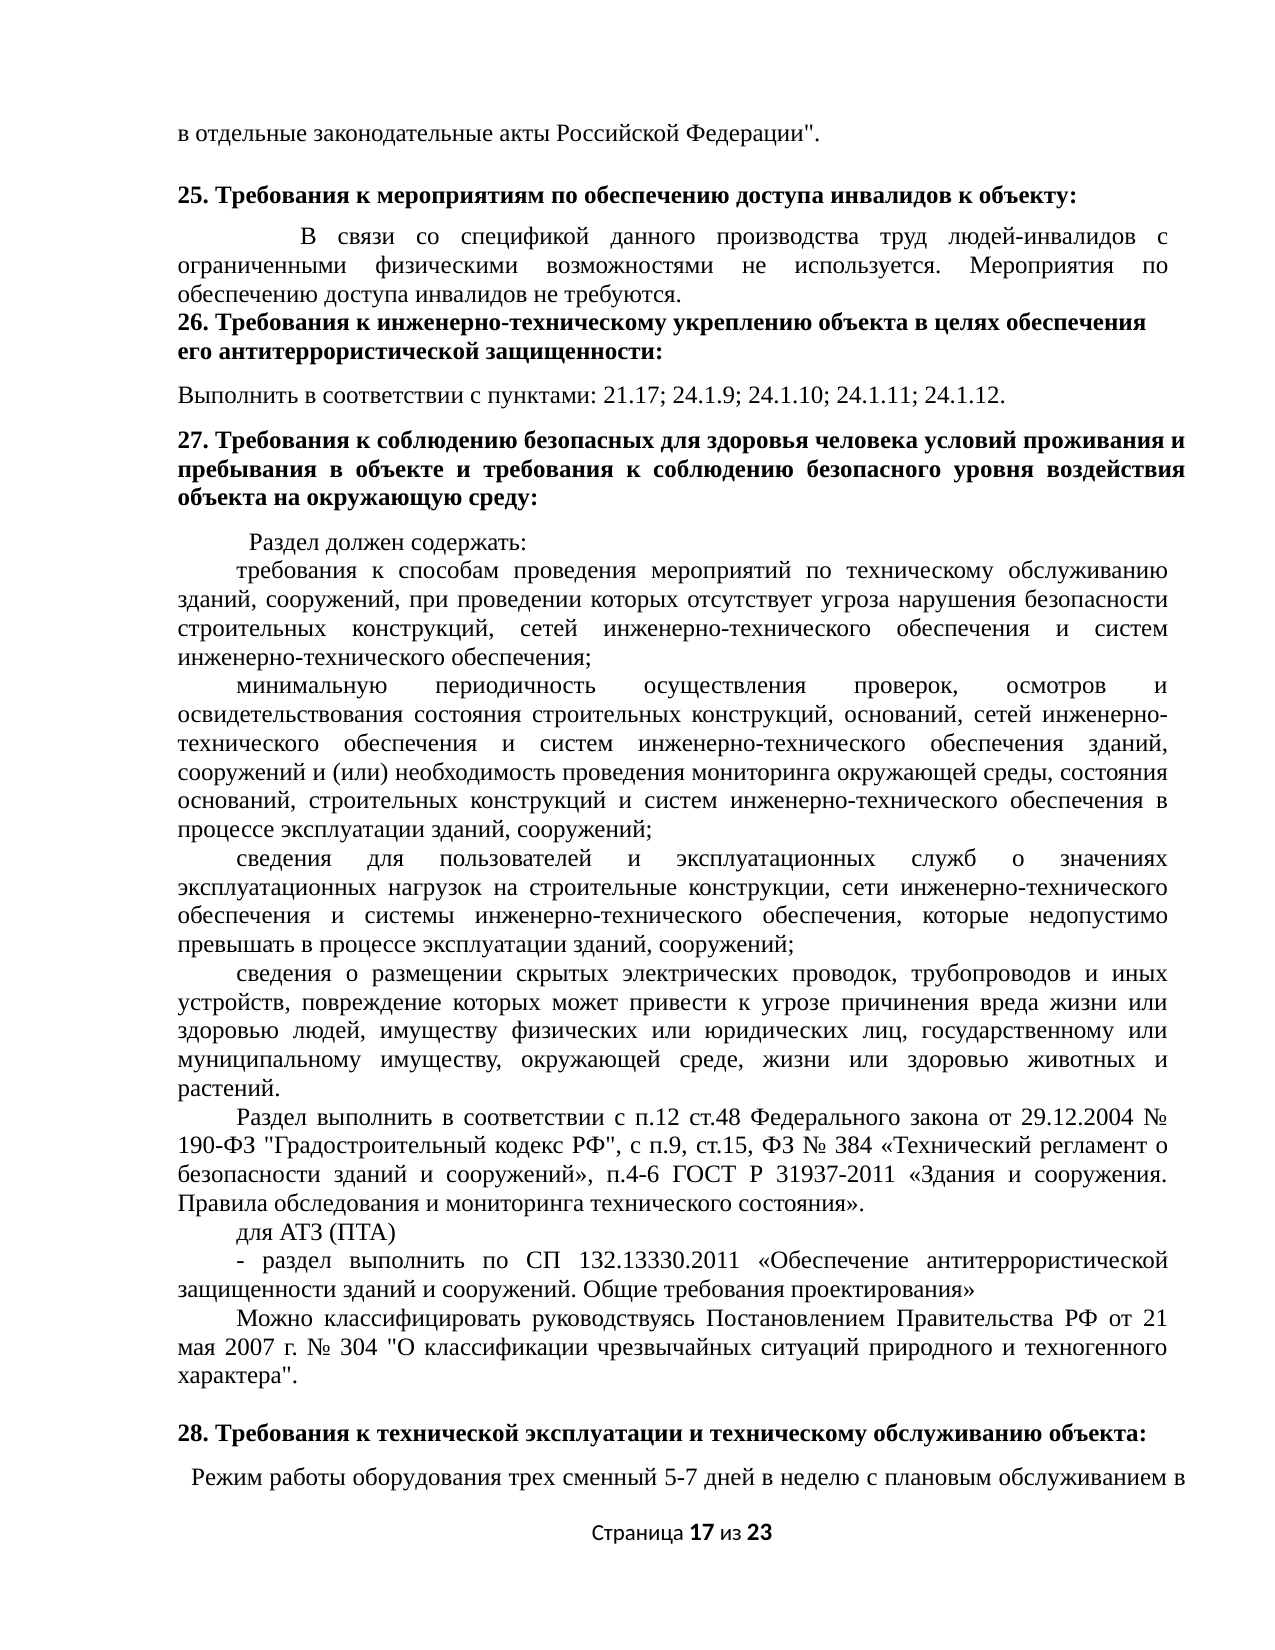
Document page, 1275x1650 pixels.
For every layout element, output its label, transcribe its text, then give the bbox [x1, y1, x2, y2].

text - раздел выполнить по СП 132.13330.2011 «Обеспечение антитеррористической защищенности зданий и сооружений. Общие требования проектирования» [177, 1246, 1169, 1303]
text Можно классифицировать руководствуясь Постановлением Правительства РФ от 21 мая 2007 г. № 304 "О классификации чрезвычайных ситуаций природного и техногенного характера". [177, 1303, 1169, 1389]
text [177, 1462, 1186, 1491]
text 27. Требования к соблюдению безопасных для здоровья человека условий проживания и пребывания в объекте и требования к соблюдению безопасного уровня воздействия объекта на окружающую среду: [177, 425, 1186, 511]
text сведения для пользователей и эксплуатационных служб о значениях эксплуатационных нагрузок на строительные конструкции, сети инженерно-технического обеспечения и системы инженерно-технического обеспечения, которые недопустимо превышать в процессе эксплуатации зданий, сооружений; [177, 843, 1169, 958]
text сведения о размещении скрытых электрических проводок, трубопроводов и иных устройств, повреждение которых может привести к угрозе причинения вреда жизни или здоровью людей, имуществу физических или юридических лиц, государственному или муниципальному имуществу, окружающей среде, жизни или здоровью животных и растений. [177, 958, 1169, 1102]
text В связи со спецификой данного производства труд людей-инвалидов с ограниченными физическими возможностями не используется. Мероприятия по обеспечению доступа инвалидов не требуются. [177, 221, 1169, 307]
text требования к способам проведения мероприятий по техническому обслуживанию зданий, сооружений, при проведении которых отсутствует угроза нарушения безопасности строительных конструкций, сетей инженерно-технического обеспечения и систем инженерно-технического обеспечения; [177, 556, 1169, 671]
text 28. Требования к технической эксплуатации и техническому обслуживанию объекта: [177, 1418, 1186, 1447]
text 26. Требования к инженерно-техническому укреплению объекта в целях обеспечения его антитеррористической защищенности: [177, 307, 1186, 365]
text Выполнить в соответствии с пунктами: 21.17; 24.1.9; 24.1.10; 24.1.11; 24.1.12. [177, 381, 1186, 409]
text 25. Требования к мероприятиям по обеспечению доступа инвалидов к объекту: [177, 180, 1186, 209]
text минимальную периодичность осуществления проверок, осмотров и освидетельствования состояния строительных конструкций, оснований, сетей инженерно-технического обеспечения и систем инженерно-технического обеспечения зданий, сооружений и (или) необходимость проведения мониторинга окружающей среды, состояния оснований, строительных конструкций и систем инженерно-технического обеспечения в процессе эксплуатации зданий, сооружений; [177, 671, 1169, 843]
text для АТЗ (ПТА) [177, 1217, 1169, 1246]
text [177, 118, 1169, 147]
text Раздел выполнить в соответствии с п.12 ст.48 Федерального закона от 29.12.2004 № 190-ФЗ "Градостроительный кодекс РФ", с п.9, ст.15, ФЗ № 384 «Технический регламент о безопасности зданий и сооружений», п.4-6 ГОСТ Р 31937-2011 «Здания и сооружения. Правила обследования и мониторинга технического состояния». [177, 1102, 1169, 1217]
text Раздел должен содержать: [177, 527, 1169, 556]
